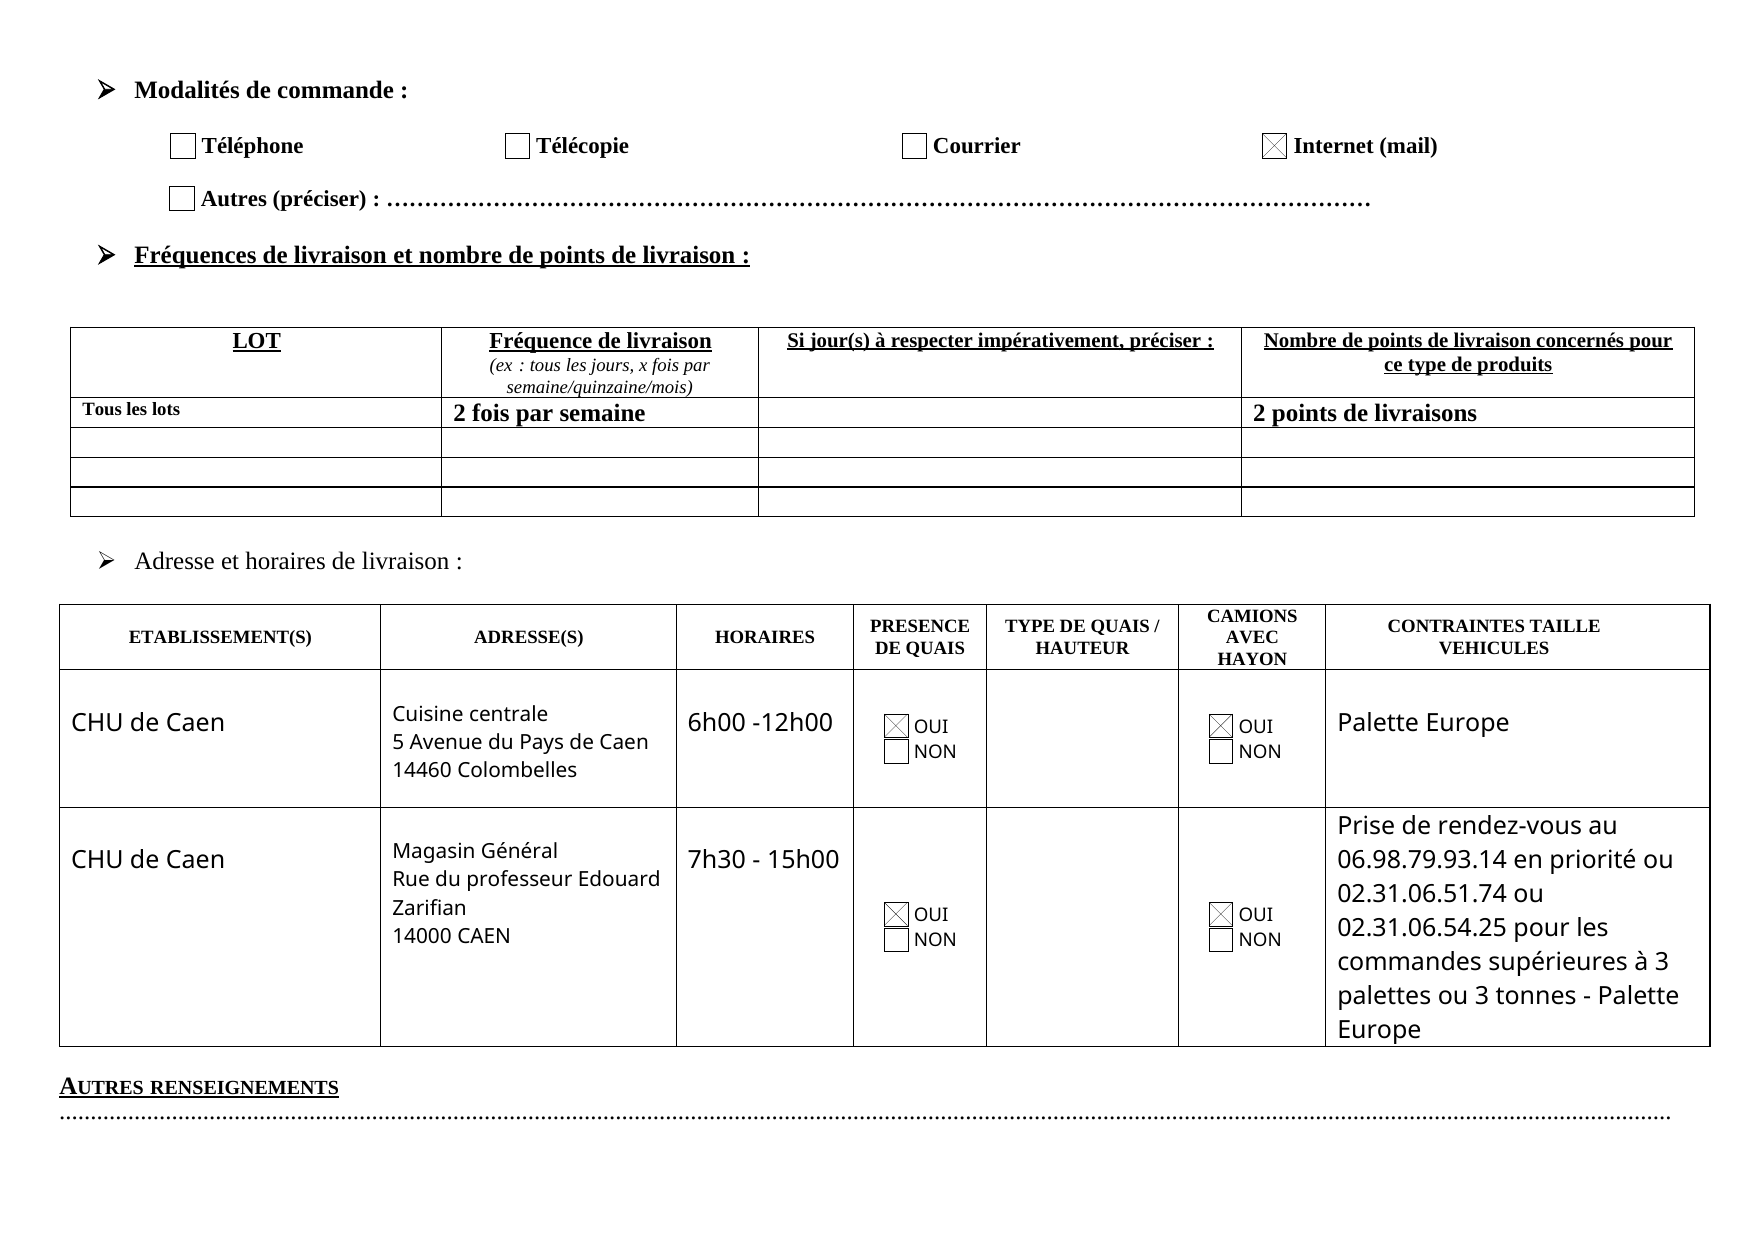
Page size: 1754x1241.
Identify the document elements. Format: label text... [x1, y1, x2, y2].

table_cell [442, 428, 758, 457]
table_header ETABLISSEMENT(S) [60, 605, 380, 669]
table_cell 2 fois par semaine [442, 398, 758, 427]
table_header ADRESSE(S) [381, 605, 676, 669]
table_cell Tous les lots [71, 398, 441, 427]
list Adresse et horaires de livraison : [97, 546, 1695, 575]
table_cell [1242, 428, 1694, 457]
text Autres (préciser) : ………………………………………………………………………………………………………………… [134, 185, 1695, 212]
table_header Nombre de points de livraison concernés pour ce type de produits [1242, 328, 1694, 397]
table_cell [759, 428, 1241, 457]
table_cell [442, 488, 758, 516]
table_cell [759, 458, 1241, 486]
table_header CAMIONS AVEC HAYON [1179, 605, 1325, 669]
table_cell [71, 488, 441, 516]
table_cell [1242, 488, 1694, 516]
table_header TYPE DE QUAIS / HAUTEUR [987, 605, 1178, 669]
table_header LOT [71, 328, 441, 397]
table_cell OUI NON [854, 808, 986, 1046]
table_cell [71, 428, 441, 457]
table_cell 2 points de livraisons [1242, 398, 1694, 427]
table_cell [1242, 458, 1694, 486]
table_cell [987, 670, 1178, 807]
table_cell [987, 808, 1178, 1046]
table_cell CHU de Caen [60, 808, 380, 1046]
table_cell [759, 488, 1241, 516]
table_cell [759, 398, 1241, 427]
table_cell Cuisine centrale 5 Avenue du Pays de Caen 14460 Colombelles [381, 670, 676, 807]
table_cell 6h00 -12h00 [677, 670, 853, 807]
table_cell OUI NON [1179, 670, 1325, 807]
text Autres renseignements [59, 1071, 1695, 1100]
table_cell [71, 458, 441, 486]
table_header CONTRAINTES TAILLE VEHICULES [1326, 605, 1709, 669]
table_cell Magasin Général Rue du professeur Edouard Zarifian 14000 CAEN [381, 808, 676, 1046]
table_cell 7h30 - 15h00 [677, 808, 853, 1046]
table_cell CHU de Caen [60, 670, 380, 807]
table_cell OUI NON [854, 670, 986, 807]
text Téléphone Télécopie Courrier Internet (mail) [59, 132, 1695, 159]
table_cell OUI NON [1179, 808, 1325, 1046]
table_cell Prise de rendez-vous au 06.98.79.93.14 en priorité ou 02.31.06.51.74 ou 02.31.06.54.25 pour les commandes supérieures à 3 palettes ou 3 tonnes - Palette Europe [1326, 808, 1709, 1046]
list Modalités de commande : [97, 75, 1695, 104]
table_header Fréquence de livraison (ex : tous les jours, x fois par semaine/quinzaine/mois) [442, 328, 758, 397]
table_cell Palette Europe [1326, 670, 1709, 807]
table_header PRESENCE DE QUAIS [854, 605, 986, 669]
list Fréquences de livraison et nombre de points de livraison : [97, 240, 1695, 269]
table_cell [442, 458, 758, 486]
table_header Si jour(s) à respecter impérativement, préciser : [759, 328, 1241, 397]
table_header HORAIRES [677, 605, 853, 669]
